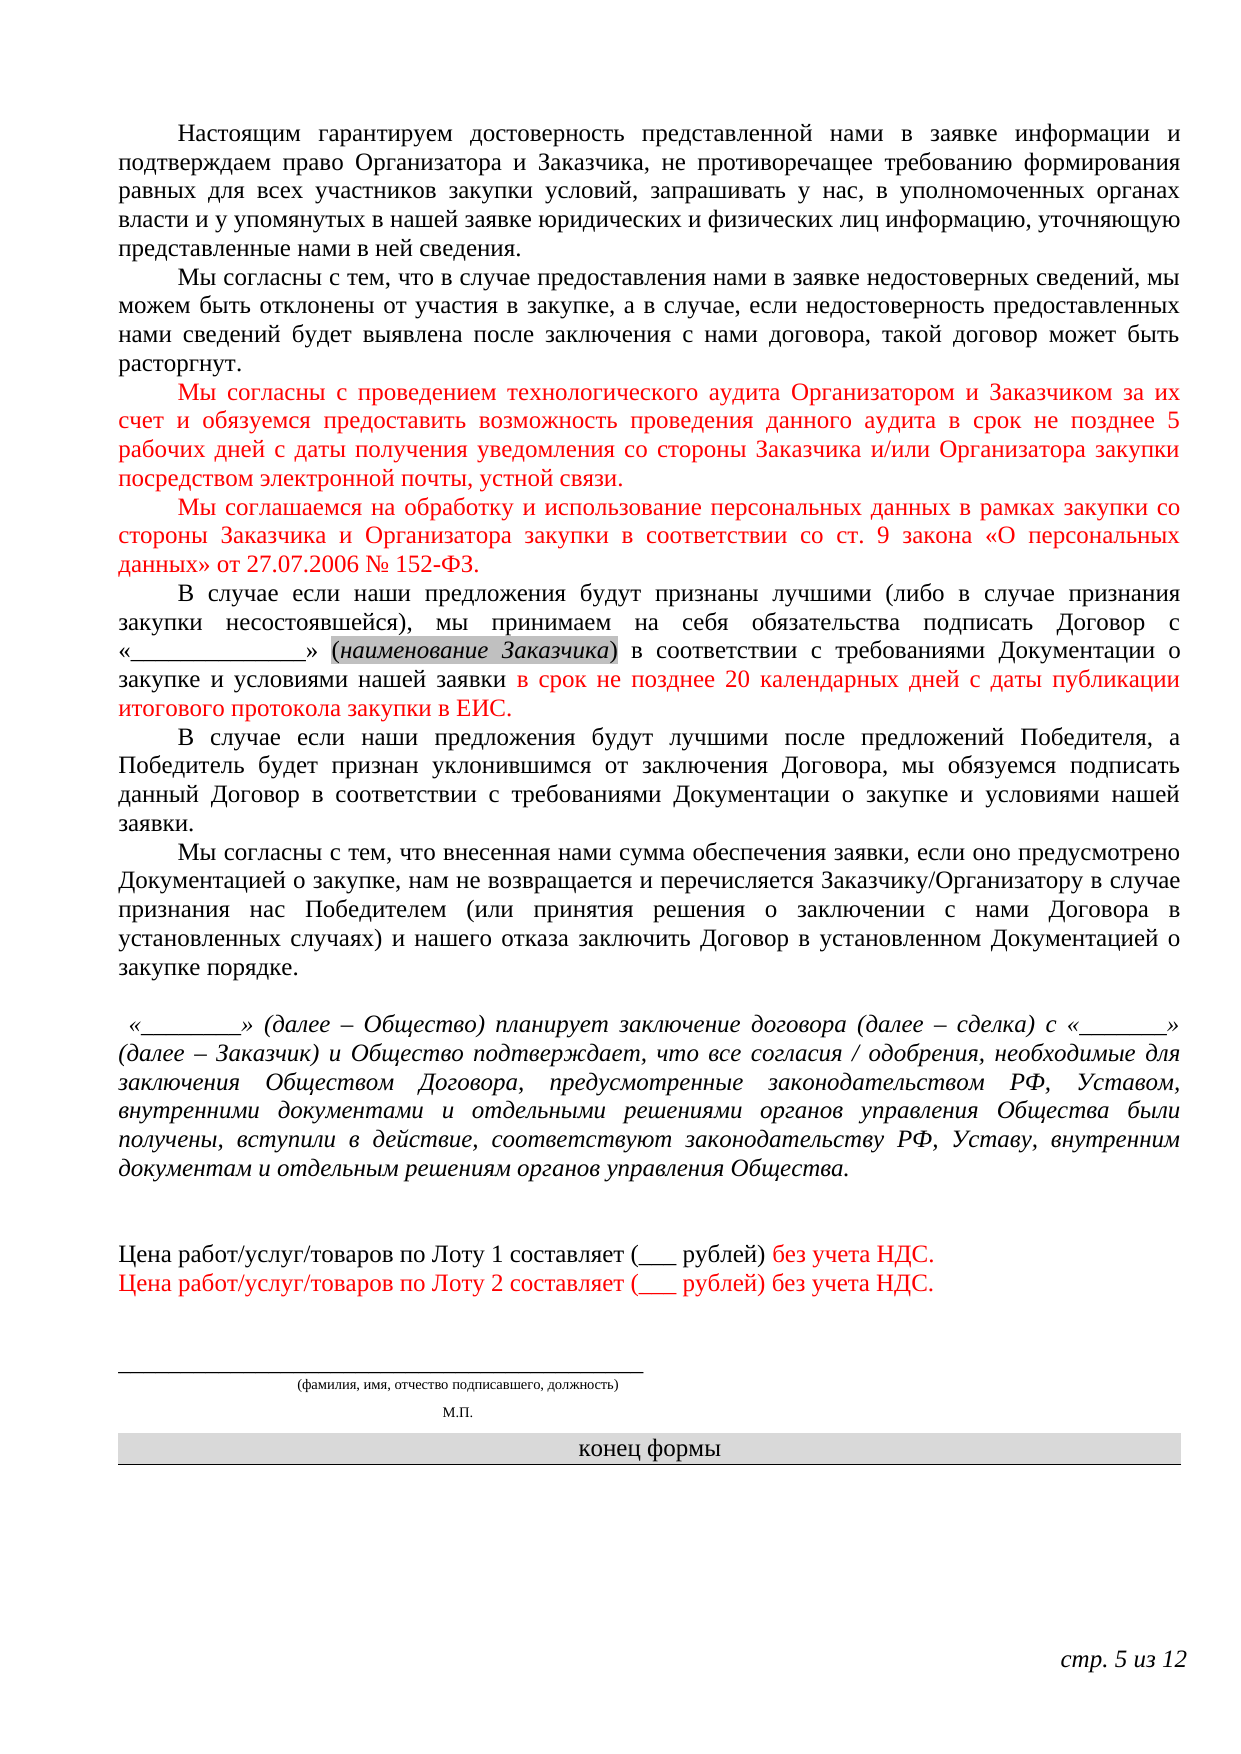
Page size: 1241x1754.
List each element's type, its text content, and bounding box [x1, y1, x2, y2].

text Мы согласны с тем, что в случае предоставления нами в заявке недостоверных сведений, мы можем быть отклонены от участия в закупке, а в случае, если недостоверность предоставленных нами сведений будет выявлена после заключения с нами договора, такой договор может быть расторгнут. [118, 262, 1181, 377]
text Мы соглашаемся на обработку и использование персональных данных в рамках закупки со стороны Заказчика и Организатора закупки в соответствии со ст. 9 закона «О персональных данных» от 27.07.2006 № 152-ФЗ. [118, 492, 1181, 578]
text __________________________________________ [118, 1347, 1181, 1376]
text Мы согласны с проведением технологического аудита Организатором и Заказчиком за их счет и обязуемся предоставить возможность проведения данного аудита в срок не позднее 5 рабочих дней с даты получения уведомления со стороны Заказчика и/или Организатора закупки посредством электронной почты, устной связи. [118, 377, 1181, 492]
text Мы согласны с тем, что внесенная нами сумма обеспечения заявки, если оно предусмотрено Документацией о закупке, нам не возвращается и перечисляется Заказчику/Организатору в случае признания нас Победителем (или принятия решения о заключении с нами Договора в установленных случаях) и нашего отказа заключить Договор в установленном Документацией о закупке порядке. [118, 837, 1181, 981]
text В случае если наши предложения будут лучшими после предложений Победителя, а Победитель будет признан уклонившимся от заключения Договора, мы обязуемся подписать данный Договор в соответствии с требованиями Документации о закупке и условиями нашей заявки. [118, 722, 1181, 837]
text Цена работ/услуг/товаров по Лоту 1 составляет (___ рублей) без учета НДС. [118, 1239, 1181, 1268]
text Цена работ/услуг/товаров по Лоту 2 составляет (___ рублей) без учета НДС. [118, 1268, 1181, 1297]
text «________» (далее – Общество) планирует заключение договора (далее – сделка) с «_______» (далее – Заказчик) и Общество подтверждает, что все согласия / одобрения, необходимые для заключения Обществом Договора, предусмотренные законодательством РФ, Уставом, внутренними документами и отдельными решениями органов управления Общества были получены, вступили в действие, соответствуют законодательству РФ, Уставу, внутренним документам и отдельным решениям органов управления Общества. [118, 1009, 1181, 1182]
text конец формы [118, 1433, 1181, 1464]
text (фамилия, имя, отчество подписавшего, должность) [118, 1376, 797, 1404]
text М.П. [118, 1404, 797, 1433]
text В случае если наши предложения будут признаны лучшими (либо в случае признания закупки несостоявшейся), мы принимаем на себя обязательства подписать Договор с «______________» (наименование Заказчика) в соответствии с требованиями Документации о закупке и условиями нашей заявки в срок не позднее 20 календарных дней с даты публикации итогового протокола закупки в ЕИС. [118, 578, 1181, 722]
text Настоящим гарантируем достоверность представленной нами в заявке информации и подтверждаем право Организатора и Заказчика, не противоречащее требованию формирования равных для всех участников закупки условий, запрашивать у нас, в уполномоченных органах власти и у упомянутых в нашей заявке юридических и физических лиц информацию, уточняющую представленные нами в ней сведения. [118, 118, 1181, 262]
